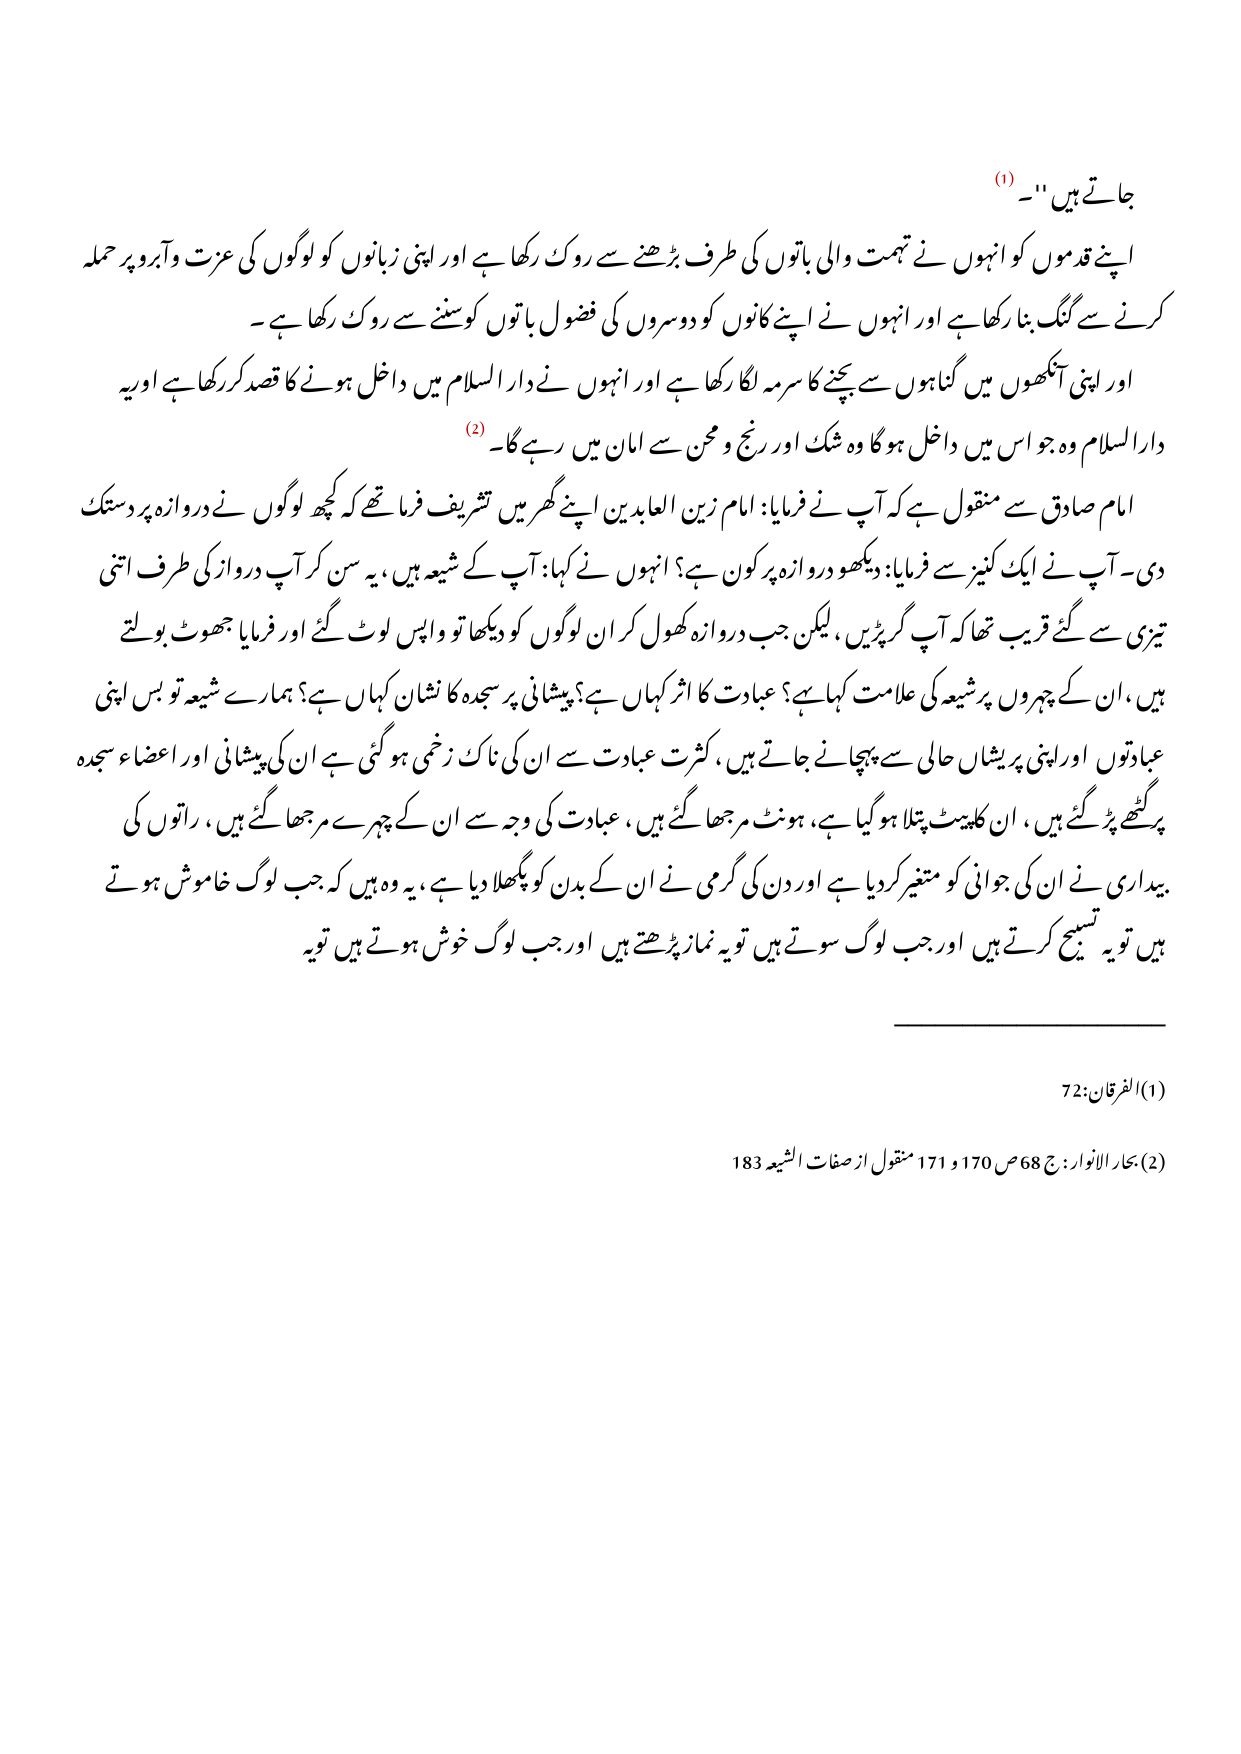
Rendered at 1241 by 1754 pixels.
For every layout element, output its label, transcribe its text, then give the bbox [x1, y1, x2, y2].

text ____________________ [75, 969, 1165, 1036]
text (1)الفرقان:72 [75, 1061, 1165, 1108]
text جاتے ہیں ''۔ (1) [75, 156, 1165, 219]
text امام صادق سے منقول ہے کہ آپ نے فرمایا: امام زین العابدین اپنے گھر میں تشریف فرما تھے کہ کچھ لوگوں نے دروازہ پر دستک دی۔ آپ نے ایک کنیز سے فرمایا: دیکھو دروازہ پر کون ہے؟ انہوں نے کہا: آپ کے شیعہ ہیں ، یہ سن کر آپ درواز کی طرف اتنی تیزی سے گئے قریب تھا کہ آپ گر پڑیں ،لیکن جب دروازہ کھول کر ان لوگوں کو دیکھا تو واپس لوٹ گئے اور فرمایا جھوٹ بولتے ہیں ،ان کے چہروں پرشیعہ کی علامت کہاںہے؟ عبادت کا اثر کہاں ہے؟ پیشانی پر سجدہ کا نشان کہاں ہے؟ ہمارے شیعہ تو بس اپنی عبادتوں اوراپنی پریشاں حالی سے پہچانے جاتے ہیں ، کثرت عبادت سے ان کی ناک زخمی ہو گئی ہے ان کی پیشانی اور اعضاء سجدہ پرگٹھے پڑ گئے ہیں ، ان کا پیٹ پتلا ہو گیا ہے، ہونٹ مرجھا گئے ہیں ، عبادت کی وجہ سے ان کے چہرے مرجھا گئے ہیں ، راتوں کی بیداری نے ان کی جوانی کو متغیرکردیا ہے اور دن کی گرمی نے ان کے بدن کو پگھلا دیا ہے ، یہ وہ ہیں کہ جب لوگ خاموش ہو تے ہیں تو یہ تسبیح کرتے ہیں اور جب لوگ سوتے ہیں تو یہ نماز پڑھتے ہیں اور جب لوگ خوش ہوتے ہیں تویہ [75, 469, 1165, 969]
text اور اپنی آنکھوں میں گناہوں سے بچنے کا سرمہ لگا رکھا ہے اور انہوں نے دار السلام میں داخل ہونے کا قصدکررکھاہے اوریہ دارالسلام وہ جو اس میں داخل ہو گا وہ شک اور رنج و محن سے امان میں رہے گا۔ (2) [75, 344, 1165, 469]
text (2) بحار الانوار : ج 68 ص 170 و 171 منقول از صفات الشیعہ 183 [75, 1133, 1165, 1180]
text اپنے قدموں کو انہوں نے تہمت والی باتوں کی طرف بڑھنے سے روک رکھا ہے اور اپنی زبانوں کو لوگوں کی عزت وآبرو پر حملہ کرنے سے گنگ بنا رکھاہے اور انہوں نے اپنے کانوں کو دوسروں کی فضو ل با توں کوسننے سے روک رکھا ہے ۔ [75, 219, 1165, 344]
